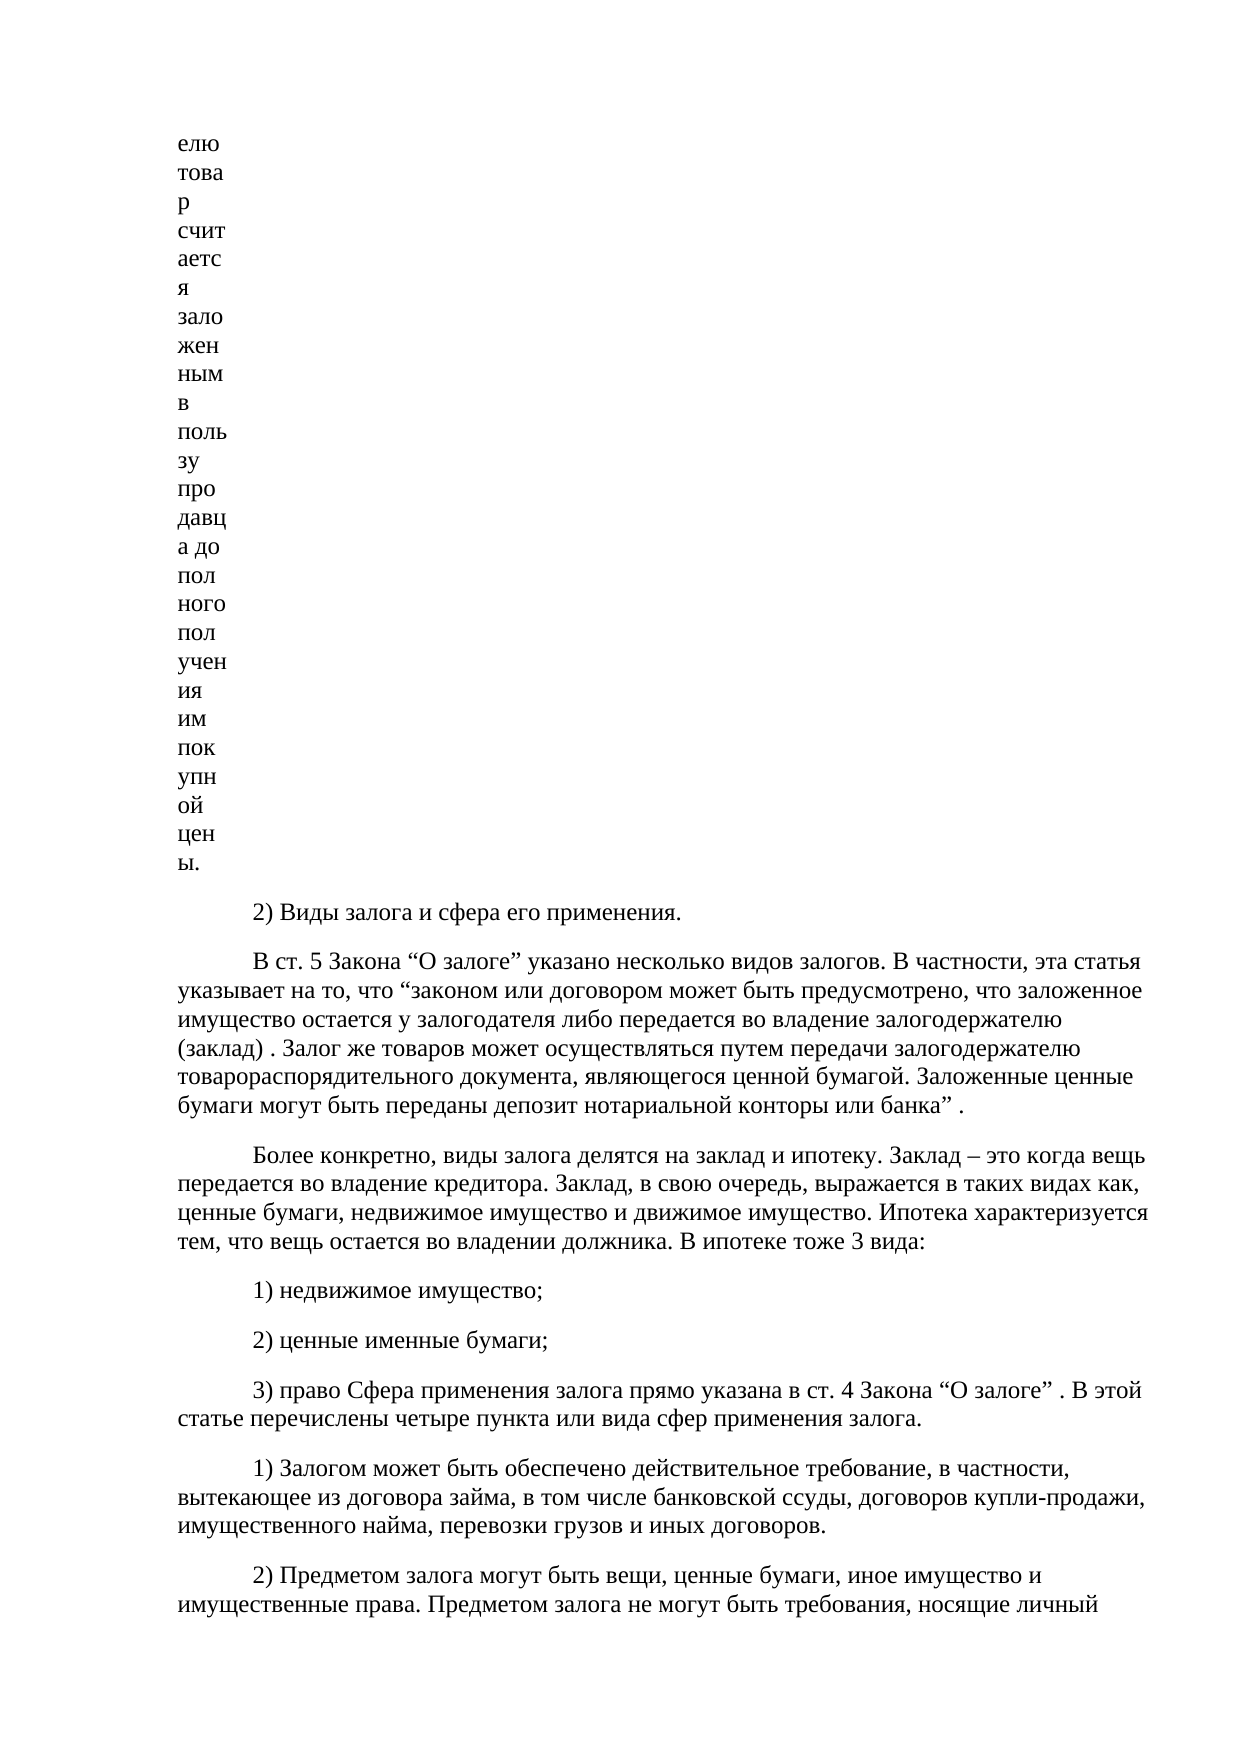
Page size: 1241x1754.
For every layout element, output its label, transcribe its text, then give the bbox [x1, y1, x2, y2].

text 1) недвижимое имущество; [177, 1276, 1152, 1304]
text 1) Залогом может быть обеспечено действительное требование, в частности, вытекающее из договора займа, в том числе банковской ссуды, договоров купли-продажи, имущественного найма, перевозки грузов и иных договоров. [177, 1453, 1152, 1539]
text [177, 1560, 1152, 1618]
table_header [177, 118, 227, 886]
text Более конкретно, виды залога делятся на заклад и ипотеку. Заклад – это когда вещь передается во владение кредитора. Заклад, в свою очередь, выражается в таких видах как, ценные бумаги, недвижимое имущество и движимое имущество. Ипотека характеризуется тем, что вещь остается во владении должника. В ипотеке тоже 3 вида: [177, 1140, 1152, 1255]
text 3) право Сфера применения залога прямо указана в ст. 4 Закона “О залоге” . В этой статье перечислены четыре пункта или вида сфер применения залога. [177, 1375, 1152, 1432]
text 2) ценные именные бумаги; [177, 1325, 1152, 1354]
text 2) Виды залога и сфера его применения. [177, 897, 1152, 926]
text В ст. 5 Закона “О залоге” указано несколько видов залогов. В частности, эта статья указывает на то, что “законом или договором может быть предусмотрено, что заложенное имущество остается у залогодателя либо передается во владение залогодержателю (заклад) . Залог же товаров может осуществляться путем передачи залогодержателю товарораспорядительного документа, являющегося ценной бумагой. Заложенные ценные бумаги могут быть переданы депозит нотариальной конторы или банка” . [177, 946, 1152, 1119]
